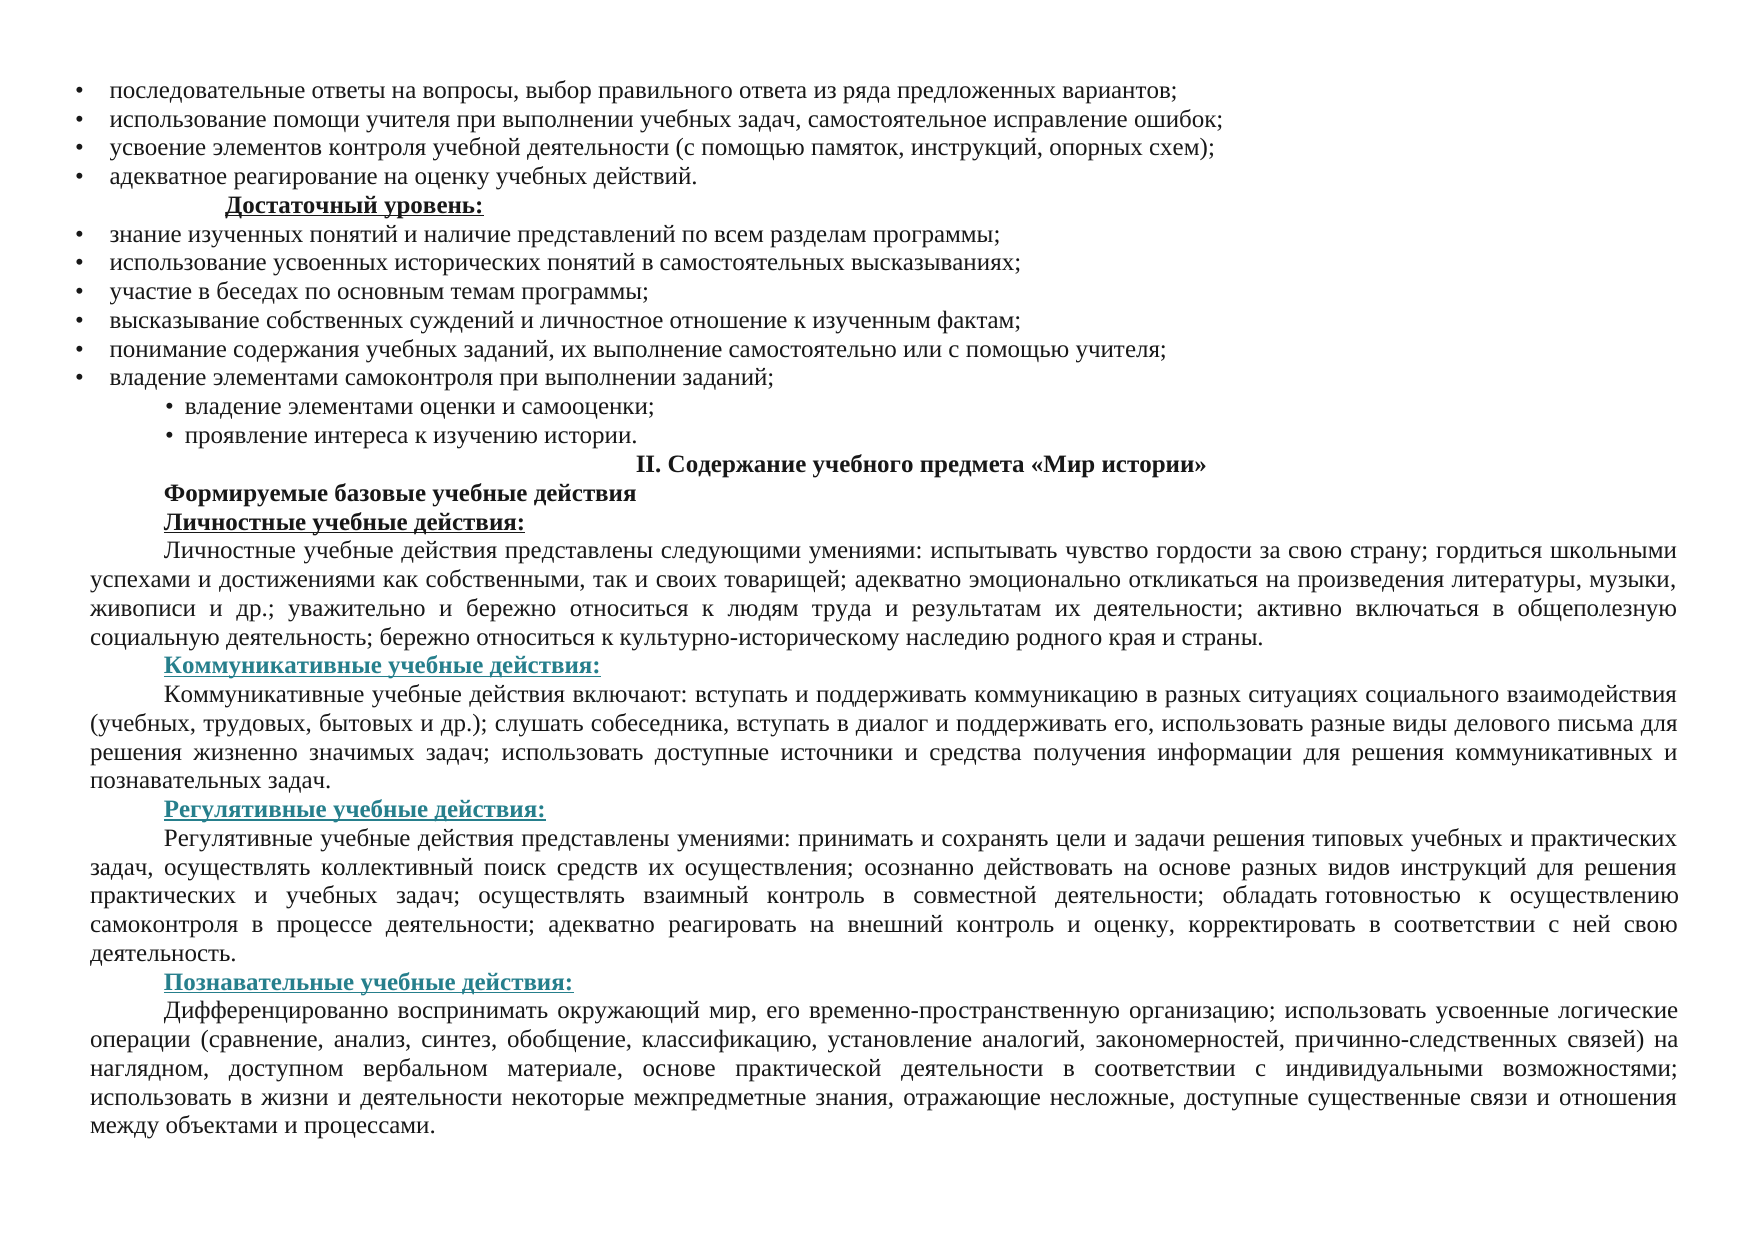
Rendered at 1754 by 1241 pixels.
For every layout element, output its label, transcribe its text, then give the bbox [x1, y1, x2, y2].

text • владение элементами оценки и самооценки; [165, 391, 1679, 420]
text • использование усвоенных исторических понятий в самостоятельных высказываниях; [75, 247, 1679, 276]
text • знание изученных понятий и наличие представлений по всем разделам программы; [75, 219, 1679, 247]
text • последовательные ответы на вопросы, выбор правильного ответа из ряда предложенных вариантов; [75, 75, 1679, 104]
text Дифференцированно воспринимать окружающий мир, его временно-пространственную организацию; использовать усвоенные логические операции (сравнение, анализ, синтез, обобщение, классификацию, установление аналогий, закономерностей, причинно-следственных связей) на наглядном, доступном вербальном материале, основе практической деятельности в соответствии с индивидуальными возможностями; использовать в жизни и деятельности некоторые межпредметные знания, отражающие несложные, доступные существенные связи и отношения между объектами и процессами. [90, 996, 1679, 1139]
text • усвоение элементов контроля учебной деятельности (с помощью памяток, инструкций, опорных схем); [75, 132, 1679, 161]
text II. Содержание учебного предмета «Мир истории» [90, 449, 1679, 477]
text • проявление интереса к изучению истории. [165, 420, 1679, 449]
text Регулятивные учебные действия представлены умениями: принимать и сохранять цели и задачи решения типовых учебных и практических задач, осуществлять коллективный поиск средств их осуществления; осознанно действовать на основе разных видов инструкций для решения практических и учебных задач; осуществлять взаимный контроль в совместной деятельности; обладать готовностью к осуществлению самоконтроля в процессе деятельности; адекватно реагировать на внешний контроль и оценку, корректировать в соответствии с ней свою деятельность. [90, 823, 1679, 967]
text Познавательные учебные действия: [90, 967, 1679, 996]
text • адекватное реагирование на оценку учебных действий. [75, 161, 1679, 190]
text Формируемые базовые учебные действия [90, 478, 1668, 507]
text • высказывание собственных суждений и личностное отношение к изученным фактам; [75, 305, 1679, 334]
text Регулятивные учебные действия: [90, 794, 1679, 823]
text • понимание содержания учебных заданий, их выполнение самостоятельно или с помощью учителя; [75, 334, 1679, 362]
text • использование помощи учителя при выполнении учебных задач, самостоятельное исправление ошибок; [75, 104, 1679, 132]
text • участие в беседах по основным темам программы; [75, 276, 1679, 305]
text • владение элементами самоконтроля при выполнении заданий; [75, 362, 1679, 391]
text Коммуникативные учебные действия включают: вступать и поддерживать коммуникацию в разных ситуациях социального взаимодействия (учебных, трудовых, бытовых и др.); слушать собеседника, вступать в диалог и поддерживать его, использовать разные виды делового письма для решения жизненно значимых задач; использовать доступные источники и средства получения информации для решения коммуникативных и познавательных задач. [90, 679, 1679, 794]
text Личностные учебные действия представлены следующими умениями: испытывать чувство гордости за свою страну; гордиться школьными успехами и достижениями как собственными, так и своих товарищей; адекватно эмоционально откликаться на произведения литературы, музыки, живописи и др.; уважительно и бережно относиться к людям труда и результатам их деятельности; активно включаться в общеполезную социальную деятельность; бережно относиться к культурно-историческому наследию родного края и страны. [90, 536, 1679, 651]
text Личностные учебные действия: [90, 507, 1679, 536]
text Коммуникативные учебные действия: [90, 651, 1679, 679]
text Достаточный уровень: [225, 190, 1679, 219]
